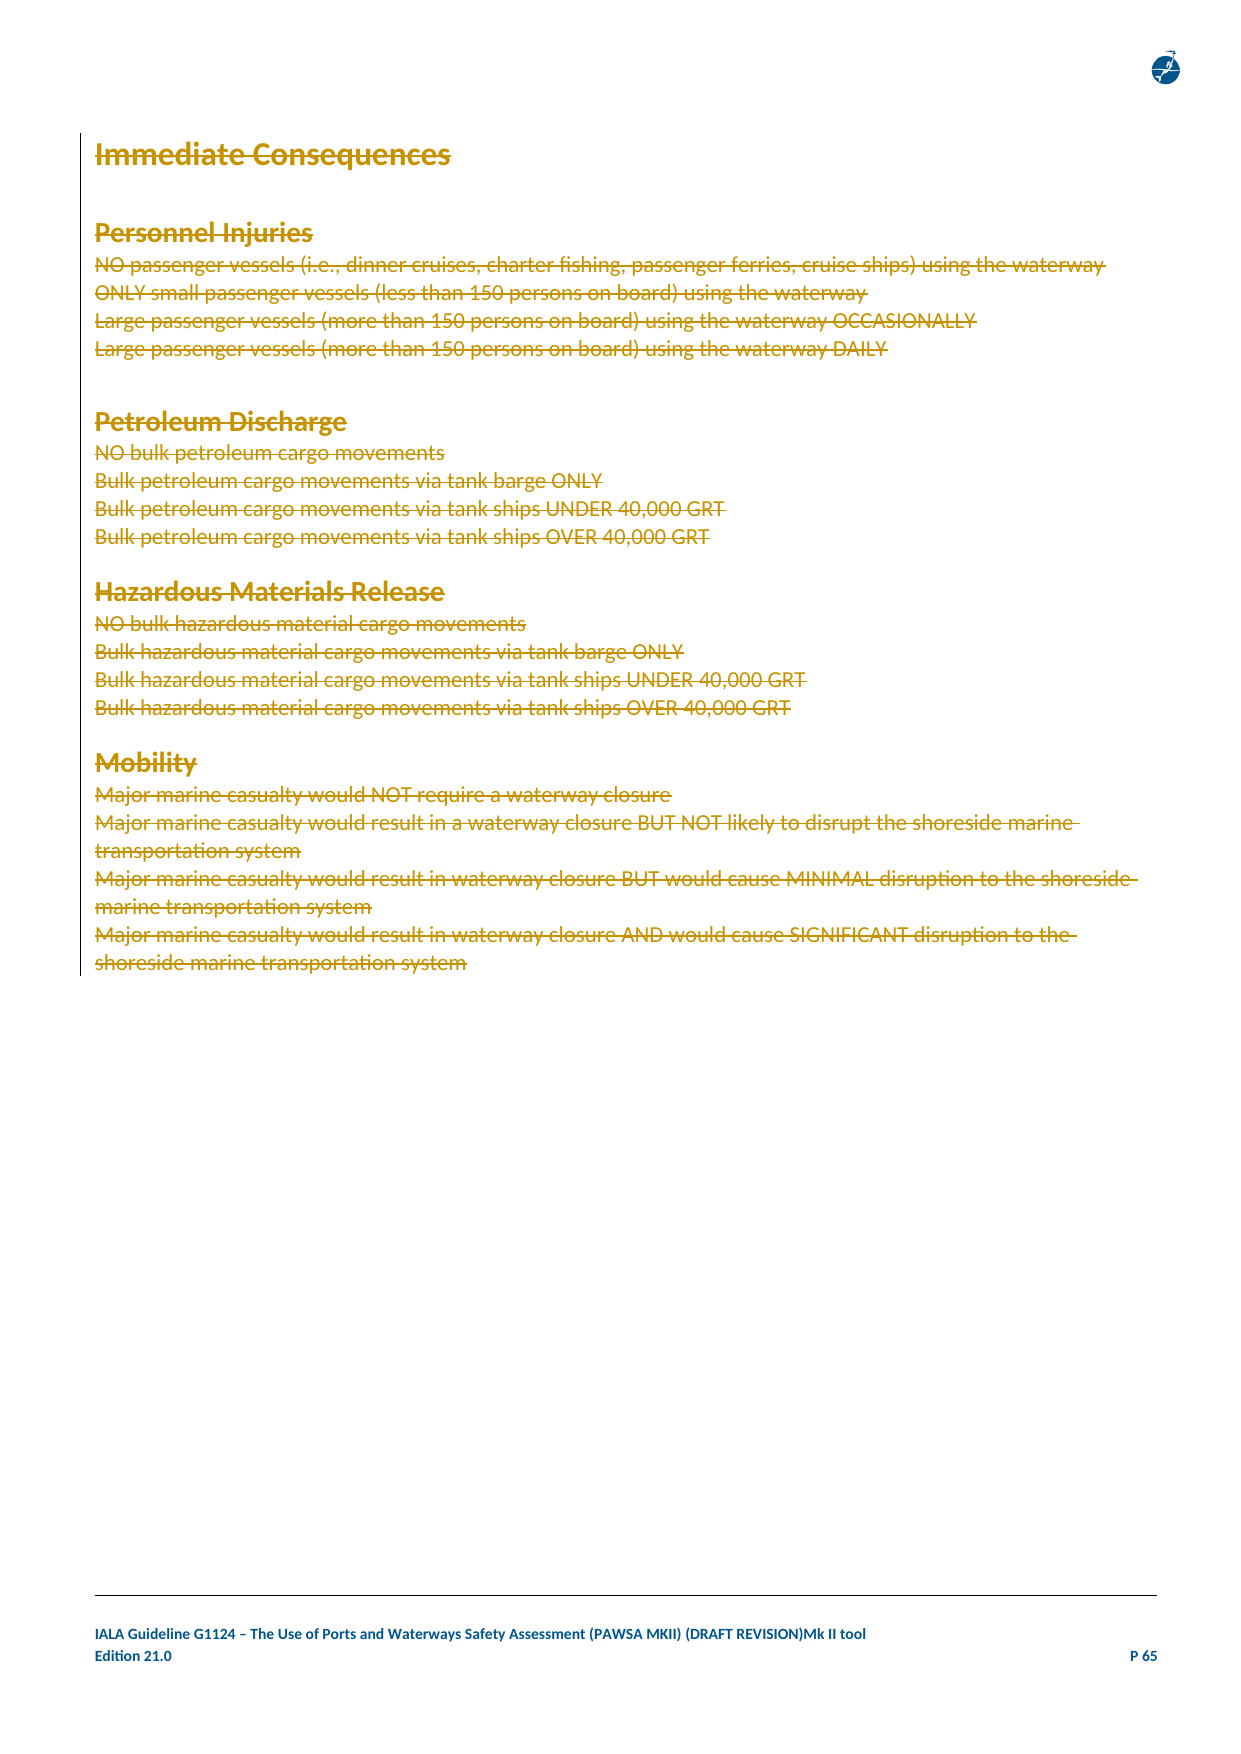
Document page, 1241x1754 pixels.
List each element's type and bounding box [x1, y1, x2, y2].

picture [1120, 0, 1239, 119]
